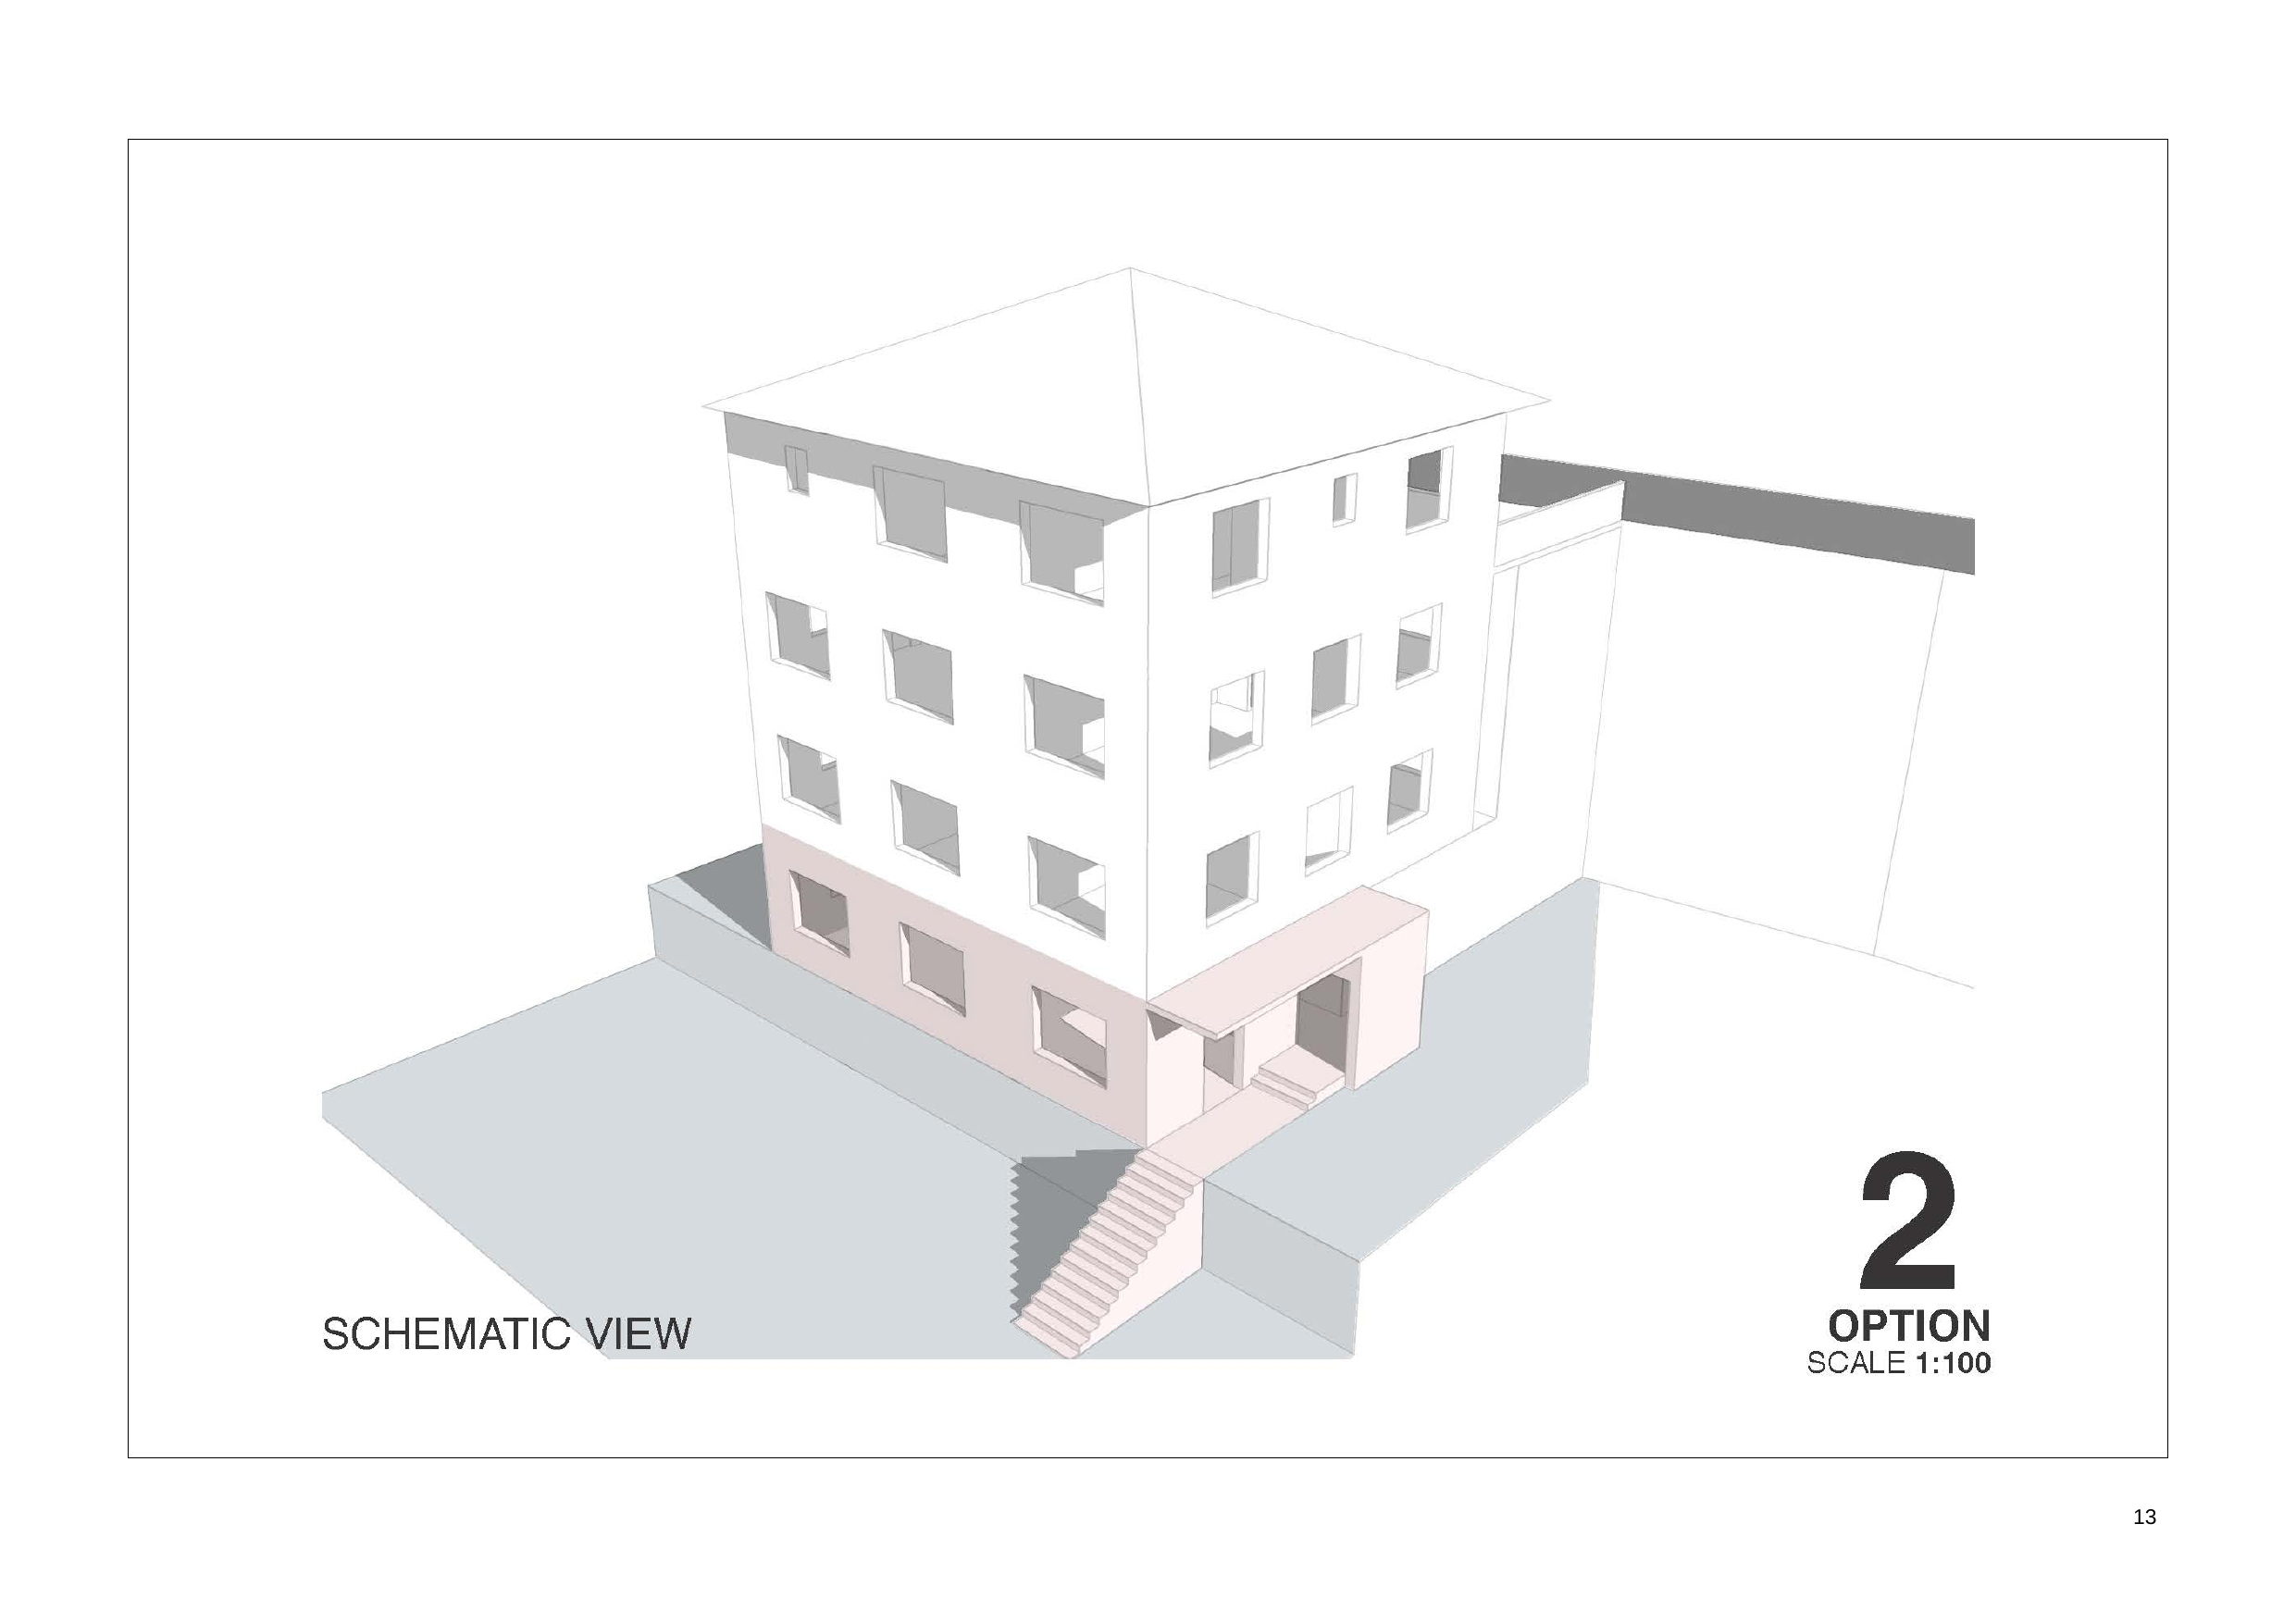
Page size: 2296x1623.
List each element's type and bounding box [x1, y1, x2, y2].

picture [244, 160, 2052, 1436]
table_cell [129, 140, 2167, 1457]
